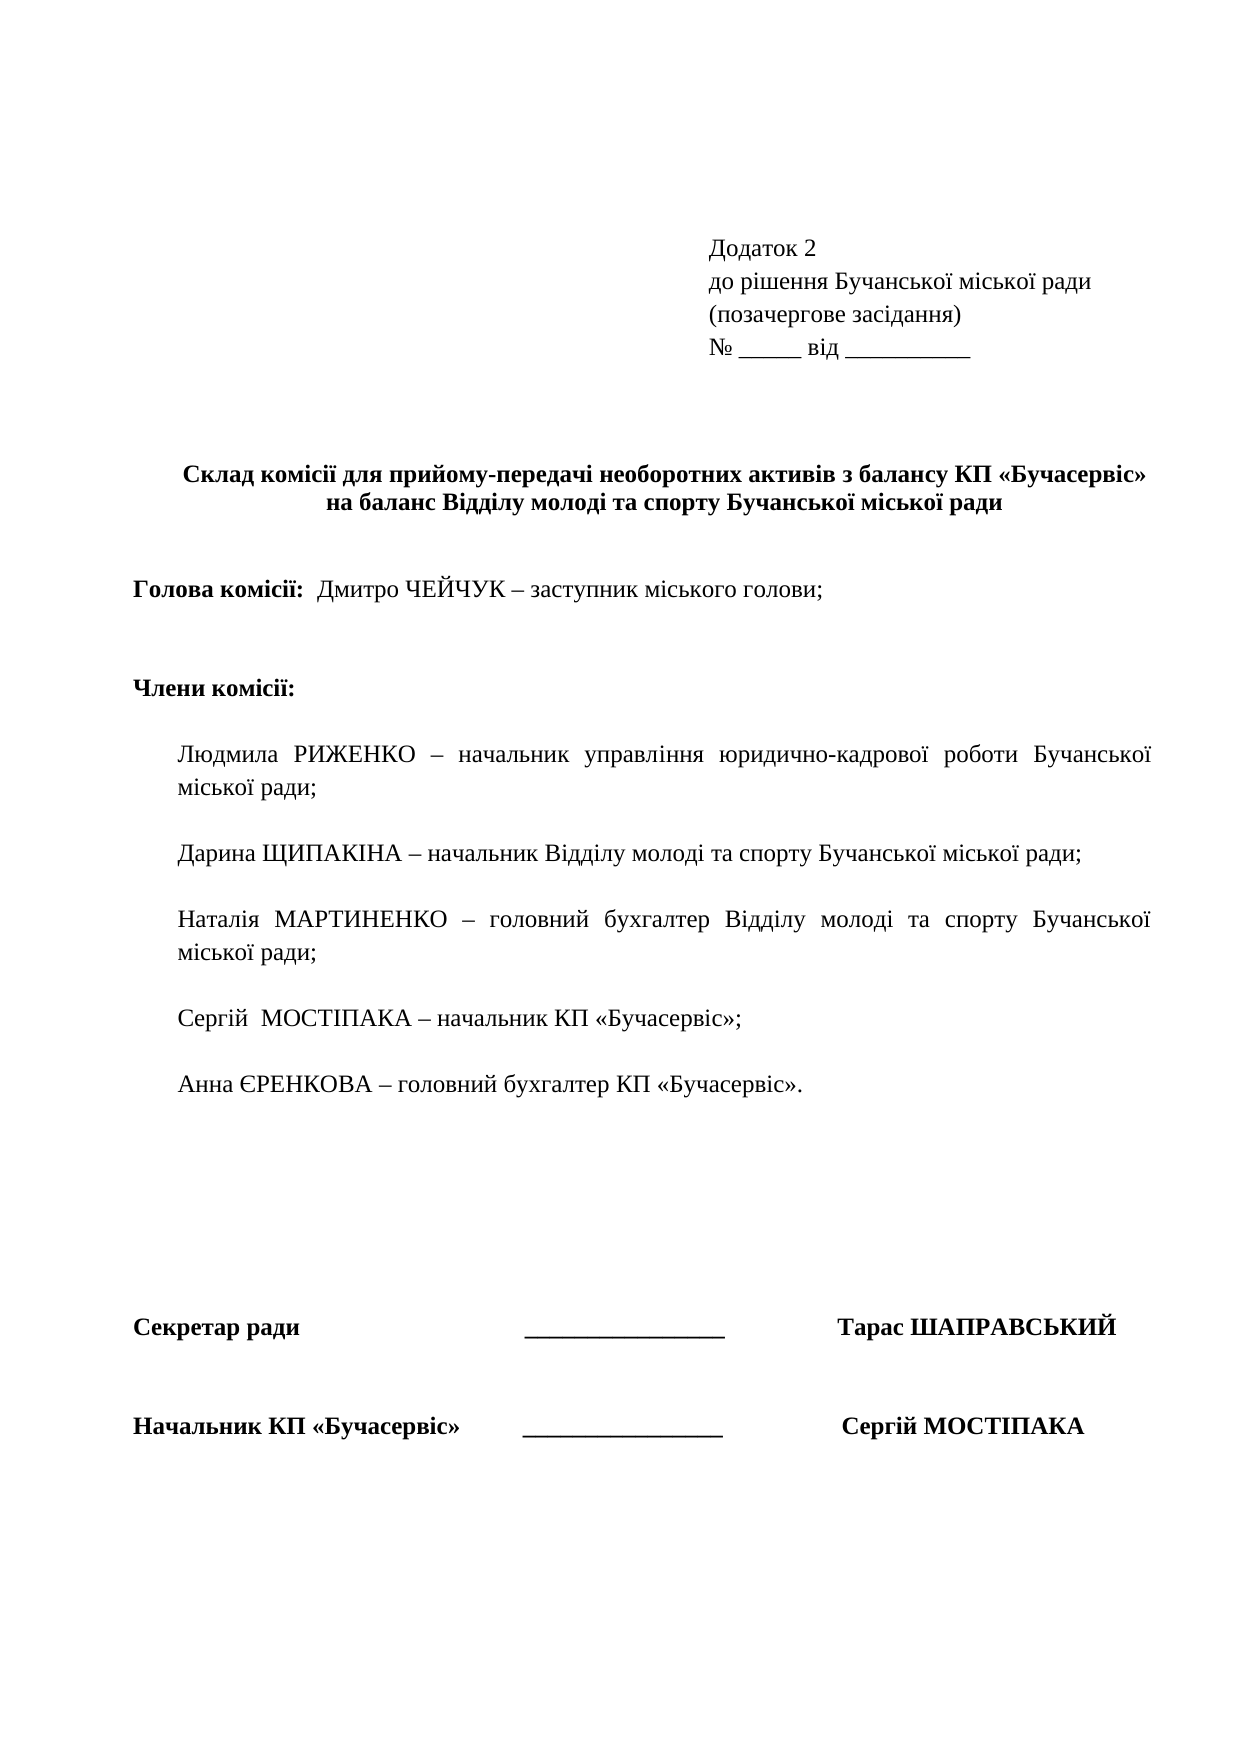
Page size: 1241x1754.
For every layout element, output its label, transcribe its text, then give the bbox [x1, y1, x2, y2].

text Людмила РИЖЕНКО – начальник управління юридично-кадрової роботи Бучанської міської ради; [177, 739, 1152, 801]
text Голова комісії: Дмитро ЧЕЙЧУК – заступник міського голови; [103, 574, 1152, 602]
text Анна ЄРЕНКОВА – головний бухгалтер КП «Бучасервіс». [177, 1069, 1152, 1098]
text Дарина ЩИПАКІНА – начальник Відділу молоді та спорту Бучанської міської ради; [177, 838, 1152, 867]
text Наталія МАРТИНЕНКО – головний бухгалтер Відділу молоді та спорту Бучанської міської ради; [177, 904, 1152, 966]
text Склад комісії для прийому-передачі необоротних активів з балансу КП «Бучасервіс» [177, 459, 1152, 487]
text до рішення Бучанської міської ради [255, 266, 1152, 295]
text (позачергове засідання) [255, 299, 1152, 328]
text на баланс Відділу молоді та спорту Бучанської міської ради [177, 487, 1152, 516]
text № _____ від __________ [255, 332, 1152, 361]
text Члени комісії: [103, 673, 1152, 701]
text Начальник КП «Бучасервіс» ________________ Сергій МОСТІПАКА [133, 1411, 1167, 1439]
text Сергій МОСТІПАКА – начальник КП «Бучасервіс»; [177, 1003, 1152, 1032]
text Додаток 2 [709, 233, 1152, 262]
text Секретар ради ________________ Тарас ШАПРАВСЬКИЙ [133, 1312, 1167, 1341]
